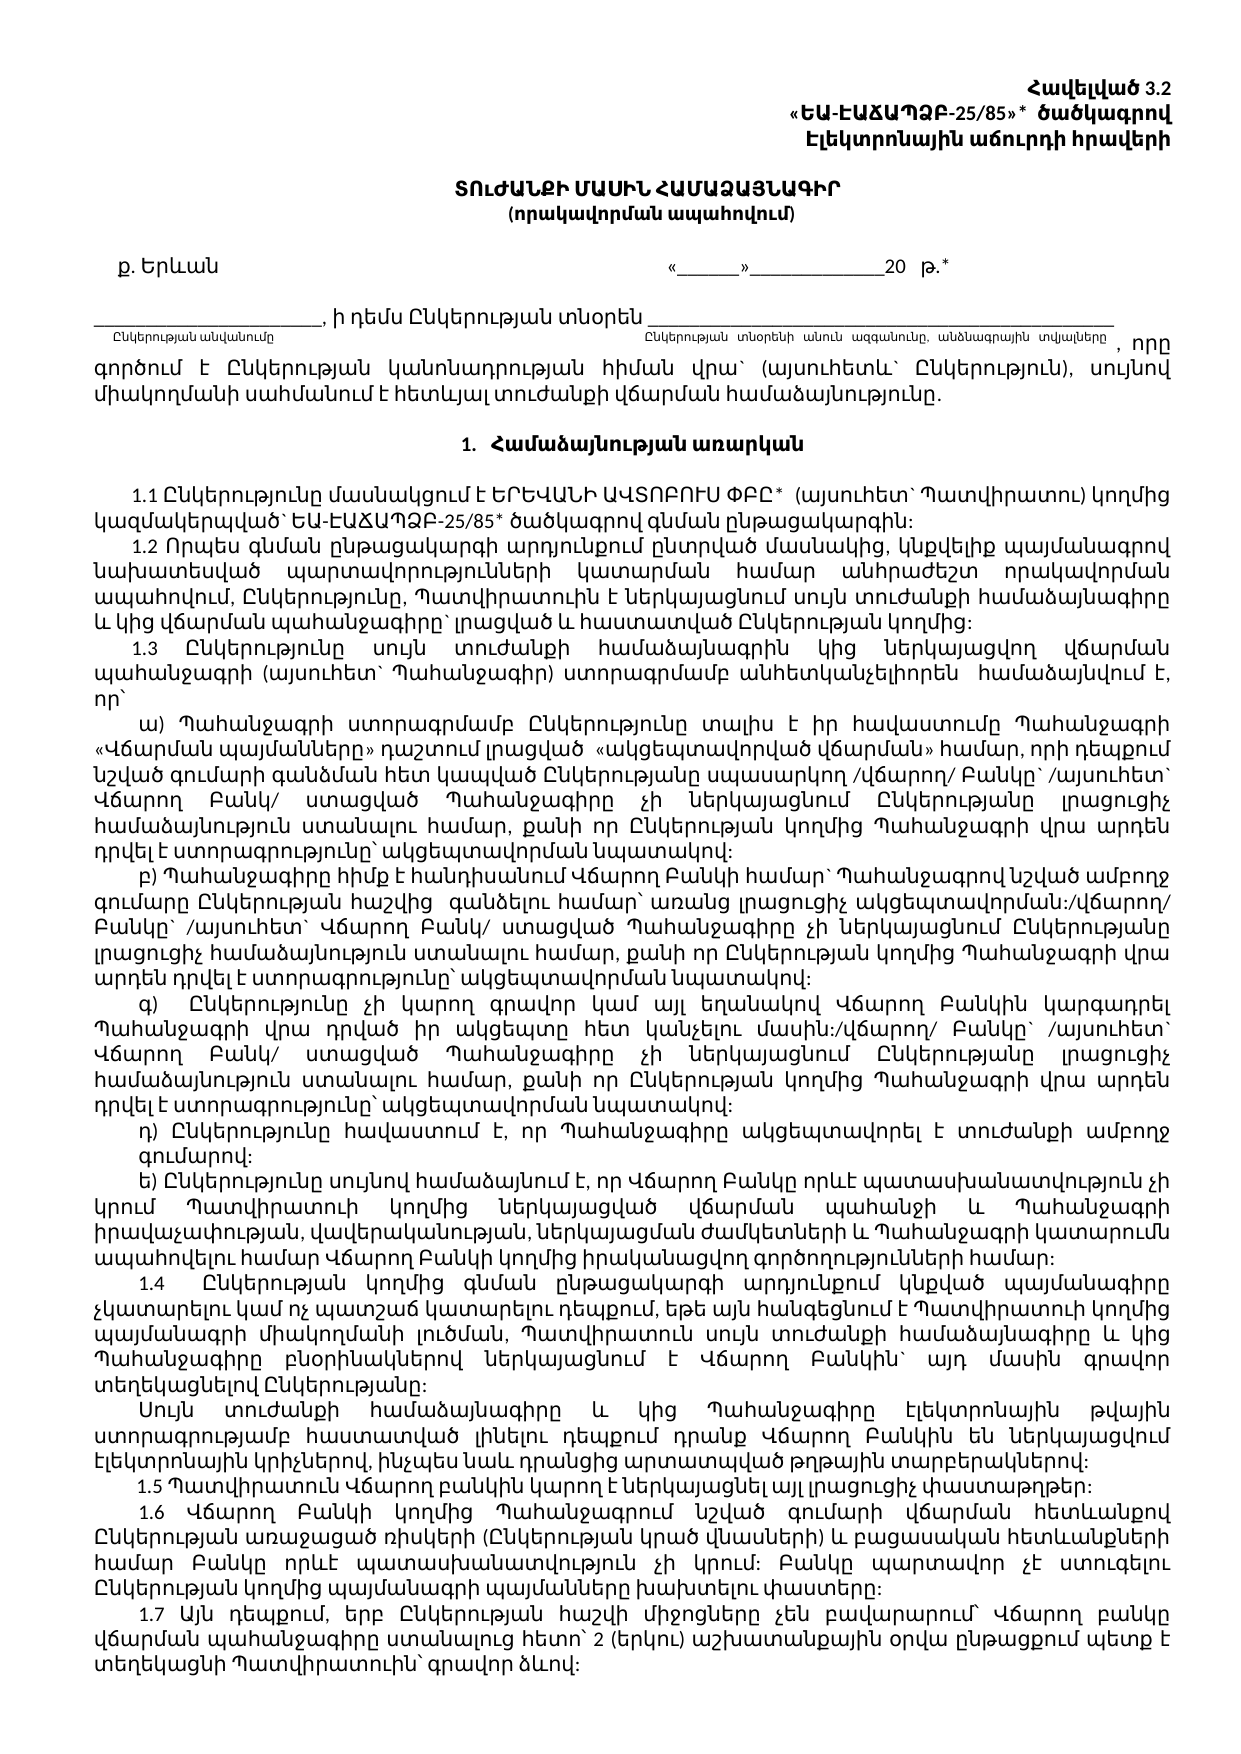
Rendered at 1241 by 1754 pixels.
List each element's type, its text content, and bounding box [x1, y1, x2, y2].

text 1.6 Վճարող Բանկի կողմից Պահանջագրում նշված գումարի վճարման հետևանքով Ընկերության առաջացած ռիսկերի (Ընկերության կրած վնասների) և բացասական հետևանքների համար Բանկը որևէ պատասխանատվություն չի կրում: Բանկը պարտավոր չէ ստուգելու Ընկերության կողմից պայմանագրի պայմանները խախտելու փաստերը: [94, 1499, 1171, 1601]
text ե) Ընկերությունը սույնով համաձայնում է, որ Վճարող Բանկը որևէ պատասխանատվություն չի կրում Պատվիրատուի կողմից ներկայացված վճարման պահանջի և Պահանջագրի իրավաչափության, վավերականության, ներկայացման ժամկետների և Պահանջագրի կատարումն ապահովելու համար Վճարող Բանկի կողմից իրականացվող գործողությունների համար: [94, 1169, 1171, 1270]
text ք. Երևան «______»_____________20 թ.* [94, 254, 1171, 279]
text ՏՈւԺԱՆՔԻ ՄԱՍԻՆ ՀԱՄԱՁԱՅՆԱԳԻՐ [94, 177, 1171, 202]
text 1.4 Ընկերության կողմից գնման ընթացակարգի արդյունքում կնքված պայմանագիրը չկատարելու կամ ոչ պատշաճ կատարելու դեպքում, եթե այն հանգեցնում է Պատվիրատուի կողմից պայմանագրի միակողմանի լուծման, Պատվիրատուն սույն տուժանքի համաձայնագիրը և կից Պահանջագիրը բնօրինակներով ներկայացնում է Վճարող Բանկին` այդ մասին գրավոր տեղեկացնելով Ընկերությանը: [94, 1270, 1171, 1397]
text Սույն տուժանքի համաձայնագիրը և կից Պահանջագիրը էլեկտրոնային թվային ստորագրությամբ հաստատված լինելու դեպքում դրանք Վճարող Բանկին են ներկայացվում էլեկտրոնային կրիչներով, ինչպես նաև դրանցից արտատպված թղթային տարբերակներով: [94, 1397, 1171, 1474]
text 1. Համաձայնության առարկան [94, 432, 1171, 457]
text 1.5 Պատվիրատուն Վճարող բանկին կարող է ներկայացնել այլ լրացուցիչ փաստաթղթեր: [94, 1474, 1171, 1499]
text ______________________, ի դեմս Ընկերության տնօրեն _____________________________________________ [94, 304, 1171, 330]
text Էլեկտրոնային աճուրդի հրավերի [94, 126, 1171, 151]
text 1.3 Ընկերությունը սույն տուժանքի համաձայնագրին կից ներկայացվող վճարման պահանջագրի (այսուհետ` Պահանջագիր) ստորագրմամբ անհետկանչելիորեն համաձայնվում է, որ՝ [94, 635, 1171, 711]
text Հավելված 3.2 [94, 75, 1171, 100]
text (որակավորման ապահովում) [94, 202, 1171, 225]
text Ընկերության անվանումը Ընկերության տնօրենի անուն ազգանունը, անձնագրային տվյալները , որը գործում է Ընկերության կանոնադրության հիման վրա` (այսուհետև` Ընկերություն), սույնով միակողմանի սահմանում է հետևյալ տուժանքի վճարման համաձայնությունը. [94, 330, 1171, 406]
text 1.7 Այն դեպքում, երբ Ընկերության հաշվի միջոցները չեն բավարարում՝ Վճարող բանկը վճարման պահանջագիրը ստանալուց հետո՝ 2 (երկու) աշխատանքային օրվա ընթացքում պետք է տեղեկացնի Պատվիրատուին՝ գրավոր ձևով: [94, 1601, 1171, 1677]
text ա) Պահանջագրի ստորագրմամբ Ընկերությունը տալիս է իր հավաստումը Պահանջագրի «Վճարման պայմանները» դաշտում լրացված «ակցեպտավորված վճարման» համար, որի դեպքում նշված գումարի գանձման հետ կապված Ընկերությանը սպասարկող /վճարող/ Բանկը` /այսուհետ` Վճարող Բանկ/ ստացված Պահանջագիրը չի ներկայացնում Ընկերությանը լրացուցիչ համաձայնություն ստանալու համար, քանի որ Ընկերության կողմից Պահանջագրի վրա արդեն դրվել է ստորագրությունը՝ ակցեպտավորման նպատակով: [94, 711, 1171, 864]
text բ) Պահանջագիրը հիմք է հանդիսանում Վճարող Բանկի համար` Պահանջագրով նշված ամբողջ գումարը Ընկերության հաշվից գանձելու համար՝ առանց լրացուցիչ ակցեպտավորման:/վճարող/ Բանկը` /այսուհետ` Վճարող Բանկ/ ստացված Պահանջագիրը չի ներկայացնում Ընկերությանը լրացուցիչ համաձայնություն ստանալու համար, քանի որ Ընկերության կողմից Պահանջագրի վրա արդեն դրվել է ստորագրությունը՝ ակցեպտավորման նպատակով: [94, 864, 1171, 991]
text դ) Ընկերությունը հավաստում է, որ Պահանջագիրը ակցեպտավորել է տուժանքի ամբողջ գումարով: [138, 1118, 1171, 1169]
text գ) Ընկերությունը չի կարող գրավոր կամ այլ եղանակով Վճարող Բանկին կարգադրել Պահանջագրի վրա դրված իր ակցեպտը հետ կանչելու մասին:/վճարող/ Բանկը` /այսուհետ` Վճարող Բանկ/ ստացված Պահանջագիրը չի ներկայացնում Ընկերությանը լրացուցիչ համաձայնություն ստանալու համար, քանի որ Ընկերության կողմից Պահանջագրի վրա արդեն դրվել է ստորագրությունը՝ ակցեպտավորման նպատակով: [94, 991, 1171, 1118]
text «ԵԱ-ԷԱՃԱՊՁԲ-25/85»* ծածկագրով [94, 100, 1171, 126]
text 1.2 Որպես գնման ընթացակարգի արդյունքում ընտրված մասնակից, կնքվելիք պայմանագրով նախատեսված պարտավորությունների կատարման համար անհրաժեշտ որակավորման ապահովում, Ընկերությունը, Պատվիրատուին է ներկայացնում սույն տուժանքի համաձայնագիրը և կից վճարման պահանջագիրը` լրացված և հաստատված Ընկերության կողմից: [94, 533, 1171, 635]
text 1.1 Ընկերությունը մասնակցում է ԵՐԵՎԱՆԻ ԱՎՏՈԲՈՒՍ ՓԲԸ* (այսուհետ` Պատվիրատու) կողմից կազմակերպված` ԵԱ-ԷԱՃԱՊՁԲ-25/85* ծածկագրով գնման ընթացակարգին: [94, 482, 1171, 533]
